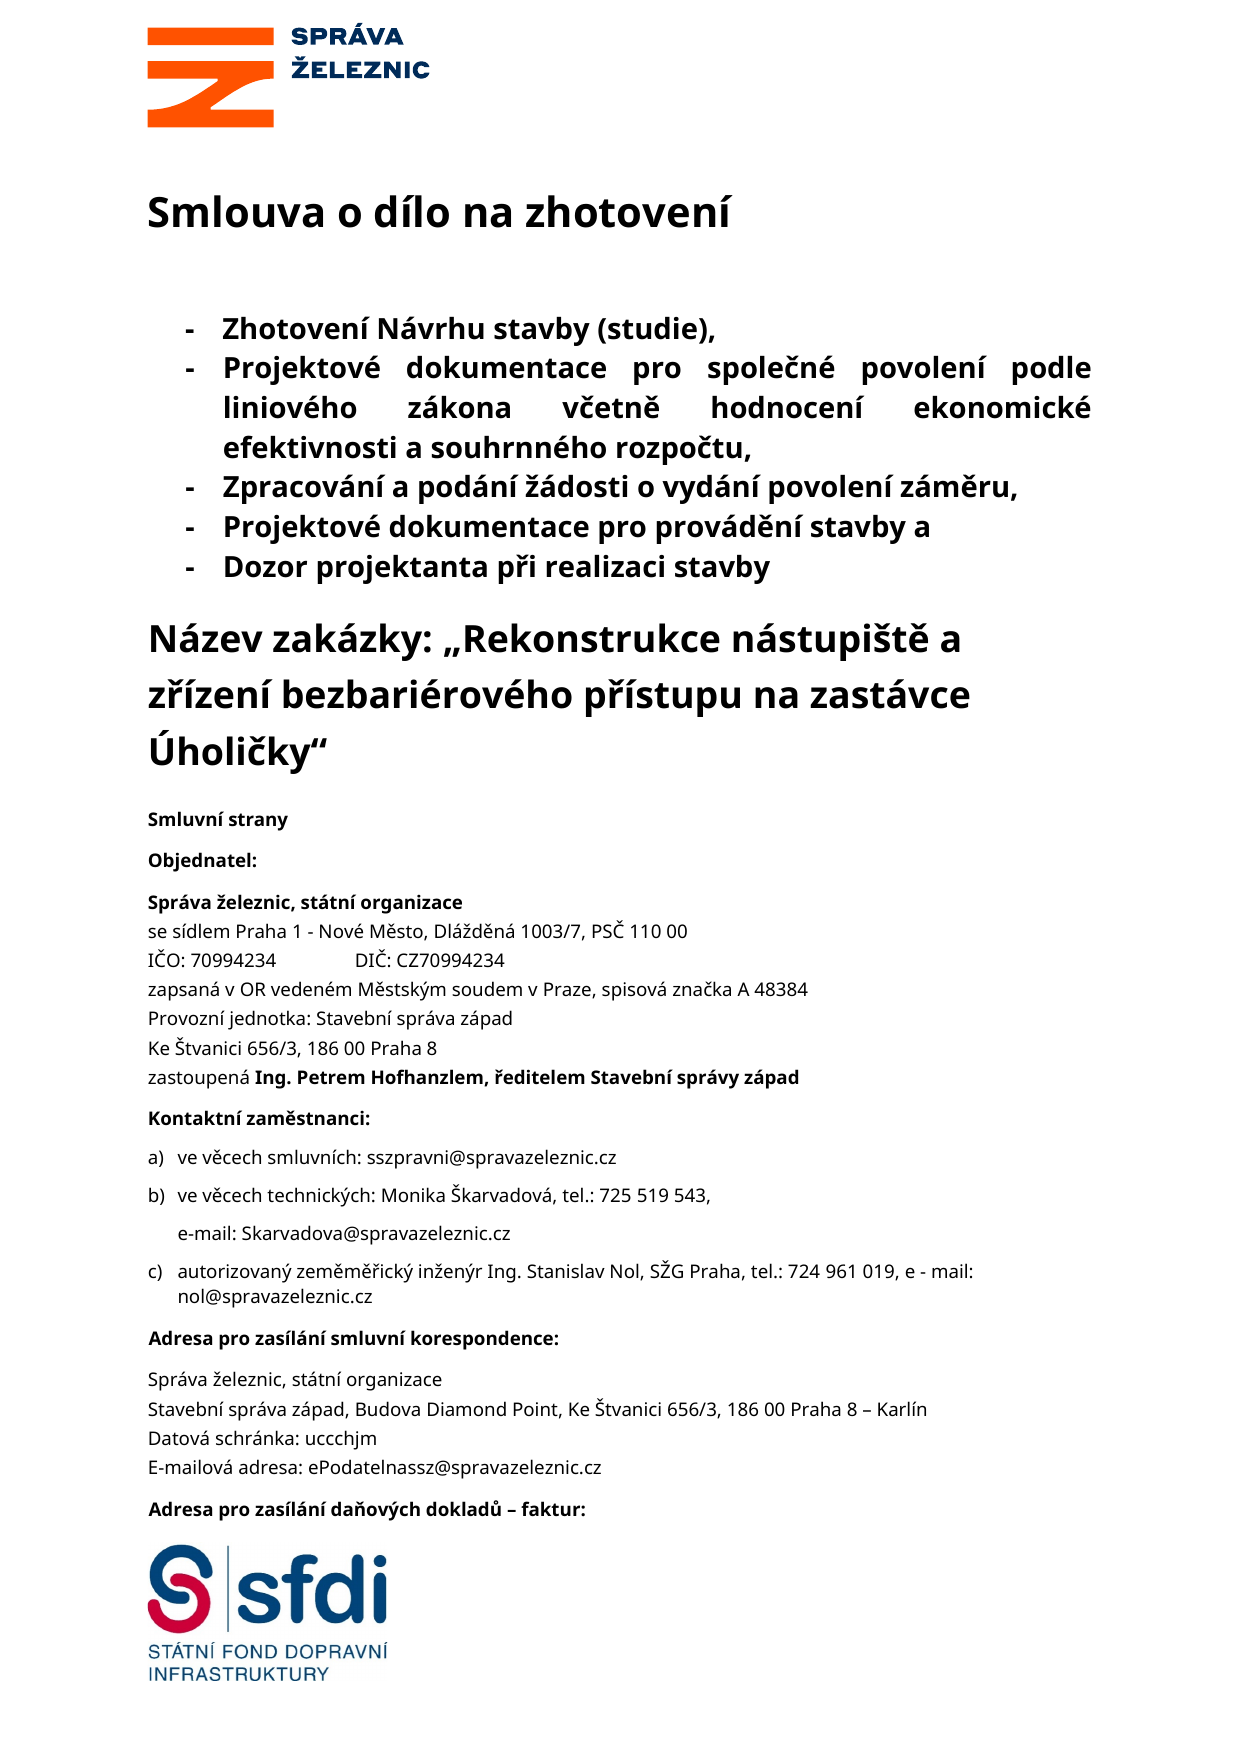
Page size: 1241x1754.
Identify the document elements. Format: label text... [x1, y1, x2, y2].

list ve věcech smluvních: sszpravni@spravazeleznic.cz [148, 1144, 1092, 1170]
text IČO: 70994234 DIČ: CZ70994234 [148, 944, 1092, 973]
list Zhotovení Návrhu stavby (studie), [185, 308, 1092, 348]
list autorizovaný zeměměřický inženýr Ing. Stanislav Nol, SŽG Praha, tel.: 724 961 019, e - mail: nol@spravazeleznic.cz [148, 1258, 1092, 1309]
subtitle Smluvní strany [148, 806, 1092, 832]
text Provozní jednotka: Stavební správa západ [148, 1002, 1092, 1032]
text Kontaktní zaměstnanci: [148, 1102, 1092, 1132]
text Správa železnic, státní organizace [148, 886, 1092, 915]
text e-mail: Skarvadova@spravazeleznic.cz [177, 1220, 1092, 1246]
text Správa železnic, státní organizace [148, 1363, 1092, 1393]
list ve věcech technických: Monika Škarvadová, tel.: 725 519 543, [148, 1182, 1092, 1208]
list Projektové dokumentace pro společné povolení podle liniového zákona včetně hodnocení ekonomické efektivnosti a souhrnného rozpočtu, [185, 348, 1092, 467]
list Zpracování a podání žádosti o vydání povolení záměru, [185, 467, 1092, 506]
text Název zakázky: [148, 613, 1092, 776]
text Stavební správa západ, Budova Diamond Point, Ke Štvanici 656/3, 186 00 Praha 8 – Karlín [148, 1393, 1092, 1422]
text Ke Štvanici 656/3, 186 00 Praha 8 [148, 1032, 1092, 1061]
text zastoupená Ing. Petrem Hofhanzlem, ředitelem Stavební správy západ [148, 1061, 1092, 1090]
text Adresa pro zasílání daňových dokladů – faktur: [148, 1493, 1092, 1522]
text Adresa pro zasílání smluvní korespondence: [148, 1322, 1092, 1351]
list Projektové dokumentace pro provádění stavby a [185, 506, 1092, 546]
text Smlouva o dílo na zhotovení [148, 183, 1092, 240]
list Dozor projektanta při realizaci stavby [185, 546, 1092, 586]
text zapsaná v OR vedeném Městským soudem v Praze, spisová značka A 48384 [148, 973, 1092, 1002]
text Objednatel: [148, 844, 1092, 873]
text Datová schránka: uccchjm [148, 1422, 1092, 1451]
text se sídlem Praha 1 - Nové Město, Dlážděná 1003/7, PSČ 110 00 [148, 915, 1092, 944]
text E-mailová adresa: ePodatelnassz@spravazeleznic.cz [148, 1451, 1092, 1480]
picture [147, 1542, 388, 1681]
